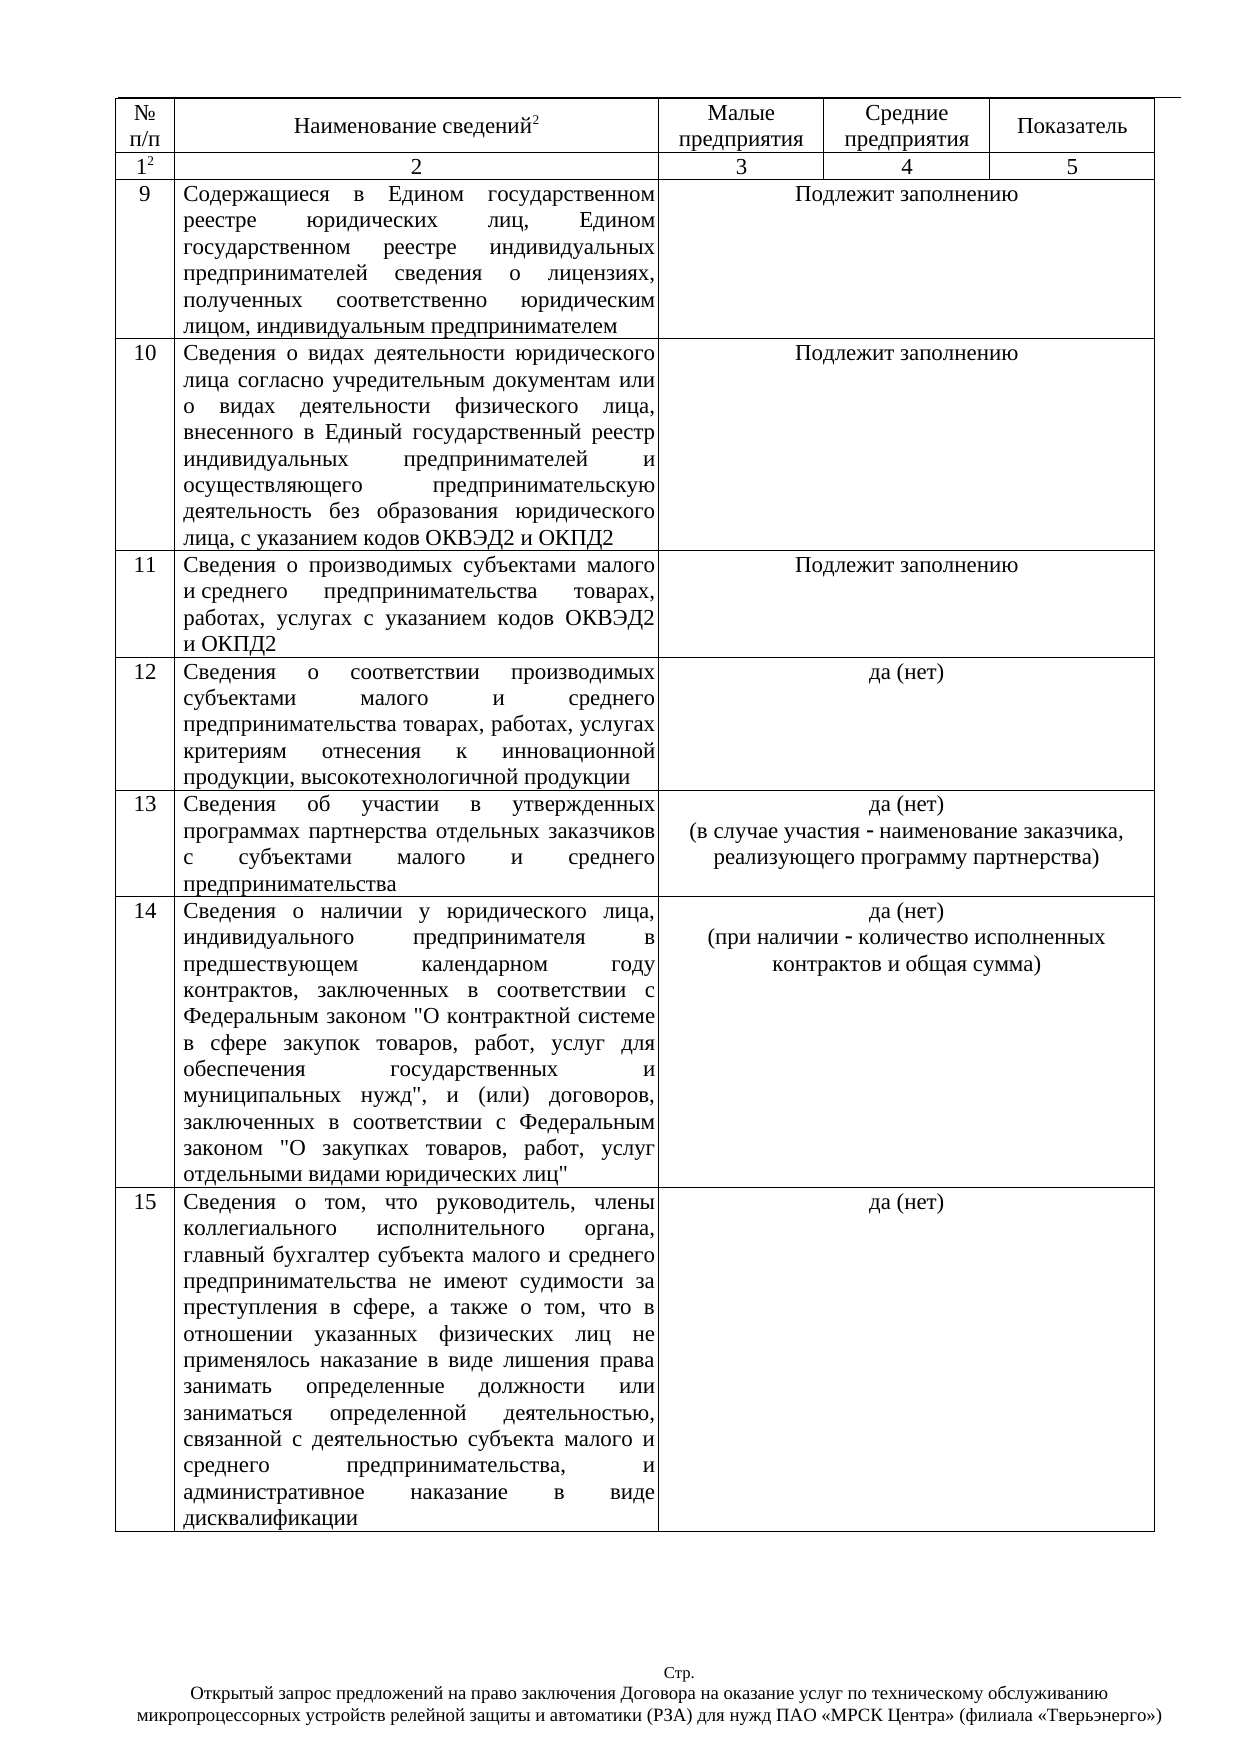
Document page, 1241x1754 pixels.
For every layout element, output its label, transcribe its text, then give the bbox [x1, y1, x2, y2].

table_header Средние предприятия [824, 99, 989, 152]
table_cell Сведения об участии в утвержденных программах партнерства отдельных заказчиков с субъектами малого и среднего предпринимательства [175, 791, 658, 896]
table_header Показатель [990, 99, 1154, 152]
table_cell 14 [116, 897, 174, 1187]
table_cell да (нет) (в случае участия наименование заказчика, реализующего программу партнерства) [659, 791, 1154, 896]
table_cell да (нет) [659, 1188, 1154, 1531]
table_cell 10 [116, 339, 174, 550]
table_cell 2 [175, 153, 658, 179]
table_cell 13 [116, 791, 174, 896]
table_cell Содержащиеся в Едином государственном реестре юридических лиц, Едином государственном реестре индивидуальных предпринимателей сведения о лицензиях, полученных соответственно юридическим лицом, индивидуальным предпринимателем [175, 180, 658, 338]
table_cell 3 [659, 153, 823, 179]
table_cell да (нет) (при наличии количество исполненных контрактов и общая сумма) [659, 897, 1154, 1187]
table_cell Сведения о соответствии производимых субъектами малого и среднего предпринимательства товарах, работах, услугах критериям отнесения к инновационной продукции, высокотехнологичной продукции [175, 658, 658, 789]
table_cell Подлежит заполнению [659, 339, 1154, 550]
table_cell Подлежит заполнению [659, 180, 1154, 338]
table_cell 15 [116, 1188, 174, 1531]
table_header Наименование сведений2 [175, 99, 658, 152]
table_cell да (нет) [659, 658, 1154, 789]
table_cell Сведения о видах деятельности юридического лица согласно учредительным документам или о видах деятельности физического лица, внесенного в Единый государственный реестр индивидуальных предпринимателей и осуществляющего предпринимательскую деятельность без образования юридического лица, с указанием кодов ОКВЭД2 и ОКПД2 [175, 339, 658, 550]
table_cell Сведения о наличии у юридического лица, индивидуального предпринимателя в предшествующем календарном году контрактов, заключенных в соответствии с Федеральным законом "О контрактной системе в сфере закупок товаров, работ, услуг для обеспечения государственных и муниципальных нужд", и (или) договоров, заключенных в соответствии с Федеральным законом "О закупках товаров, работ, услуг отдельными видами юридических лиц" [175, 897, 658, 1187]
table_cell 12 [116, 658, 174, 789]
table_cell Сведения о производимых субъектами малого и среднего предпринимательства товарах, работах, услугах с указанием кодов ОКВЭД2 и ОКПД2 [175, 551, 658, 657]
table_cell 11 [116, 551, 174, 657]
table_cell 12 [116, 153, 174, 179]
table_cell Сведения о том, что руководитель, члены коллегиального исполнительного органа, главный бухгалтер субъекта малого и среднего предпринимательства не имеют судимости за преступления в сфере, а также о том, что в отношении указанных физических лиц не применялось наказание в виде лишения права занимать определенные должности или заниматься определенной деятельностью, связанной с деятельностью субъекта малого и среднего предпринимательства, и административное наказание в виде дисквалификации [175, 1188, 658, 1531]
table_cell 5 [990, 153, 1154, 179]
table_cell Подлежит заполнению [659, 551, 1154, 657]
table_cell 4 [824, 153, 989, 179]
table_header № п/п [116, 99, 174, 152]
table_header Малые предприятия [659, 99, 823, 152]
table_cell 9 [116, 180, 174, 338]
